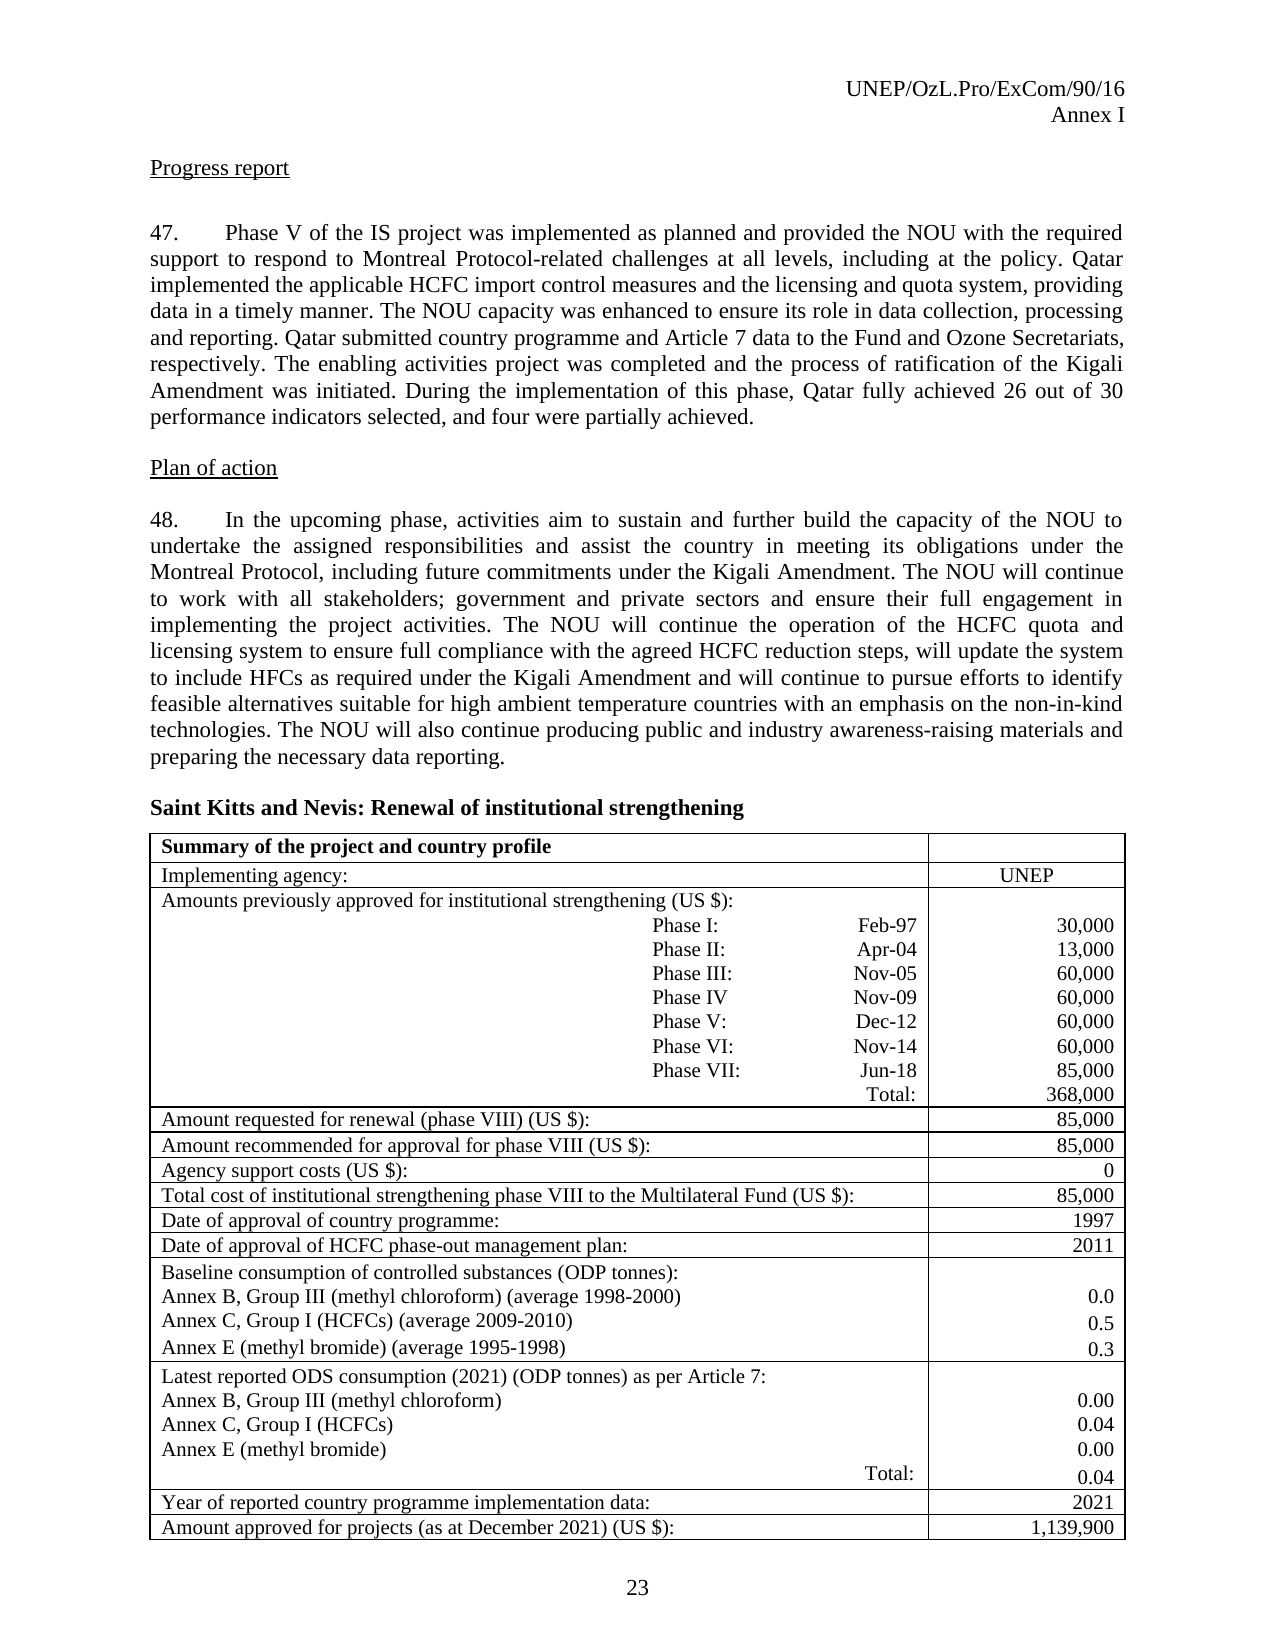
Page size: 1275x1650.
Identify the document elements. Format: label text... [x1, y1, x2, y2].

table_cell Phase V: [151, 1009, 778, 1033]
table_cell Annex C, Group I (HCFCs) [151, 1412, 928, 1436]
table_cell Jun-18 [778, 1058, 928, 1082]
table_cell Phase IV [151, 985, 778, 1009]
text Plan of action [150, 454, 1125, 481]
text Saint Kitts and Nevis: Renewal of institutional strengthening [150, 794, 1125, 821]
table_cell 0.00 [929, 1436, 1124, 1461]
table_cell Phase VII: [151, 1058, 778, 1082]
table_cell 60,000 [929, 1034, 1124, 1058]
table_cell Total: [151, 1461, 928, 1489]
table_cell 1997 [929, 1208, 1124, 1232]
table_cell Total cost of institutional strengthening phase VIII to the Multilateral Fund (US $): [151, 1183, 928, 1207]
table_cell [929, 1258, 1124, 1284]
table_cell Annex E (methyl bromide) [151, 1436, 928, 1461]
table_cell Phase II: [151, 937, 778, 961]
table_cell 60,000 [929, 1009, 1124, 1033]
table_cell Latest reported ODS consumption (2021) (ODP tonnes) as per Article 7: [151, 1362, 928, 1388]
table_cell Amounts previously approved for institutional strengthening (US $): [151, 888, 928, 912]
table_cell Year of reported country programme implementation data: [151, 1490, 928, 1514]
table_cell 0.04 [929, 1461, 1124, 1489]
table_cell UNEP [929, 863, 1124, 887]
table_cell Amount recommended for approval for phase VIII (US $): [151, 1133, 928, 1157]
table_cell 13,000 [929, 937, 1124, 961]
table_cell [929, 888, 1124, 912]
table_cell Amount approved for projects (as at December 2021) (US $): [151, 1515, 928, 1539]
table_cell Phase I: [151, 912, 778, 937]
table_cell Annex E (methyl bromide) (average 1995-1998) [151, 1335, 928, 1361]
table_cell 0.0 [929, 1284, 1124, 1308]
table_cell 85,000 [929, 1108, 1124, 1131]
table_cell 60,000 [929, 961, 1124, 985]
table_cell Feb-97 [778, 912, 928, 937]
table_cell 0.3 [929, 1335, 1124, 1361]
table_header [929, 834, 1124, 862]
table_cell Date of approval of HCFC phase-out management plan: [151, 1233, 928, 1257]
table_cell 85,000 [929, 1133, 1124, 1157]
table_cell 0.04 [929, 1412, 1124, 1436]
table_cell Dec-12 [778, 1009, 928, 1033]
table_cell 0.5 [929, 1309, 1124, 1334]
table_cell Agency support costs (US $): [151, 1158, 928, 1182]
subtitle In the upcoming phase, activities aim to sustain and further build the capacity of the NOU to undertake the assigned responsibilities and assist the country in meeting its obligations under the Montreal Protocol, including future commitments under the Kigali Amendment. The NOU will continue to work with all stakeholders; government and private sectors and ensure their full engagement in implementing the project activities. The NOU will continue the operation of the HCFC quota and licensing system to ensure full compliance with the agreed HCFC reduction steps, will update the system to include HFCs as required under the Kigali Amendment and will continue to pursue efforts to identify feasible alternatives suitable for high ambient temperature countries with an emphasis on the non-in-kind technologies. The NOU will also continue producing public and industry awareness-raising materials and preparing the necessary data reporting. [150, 506, 1125, 769]
table_cell 0 [929, 1158, 1124, 1182]
table_cell 2021 [929, 1490, 1124, 1514]
table_cell 85,000 [929, 1058, 1124, 1082]
table_cell 1,139,900 [929, 1515, 1124, 1539]
table_cell Annex B, Group III (methyl chloroform) (average 1998-2000) [151, 1284, 928, 1308]
table_cell Amount requested for renewal (phase VIII) (US $): [151, 1108, 928, 1131]
table_cell Annex B, Group III (methyl chloroform) [151, 1388, 928, 1412]
table_cell Nov-05 [778, 961, 928, 985]
table_cell 0.00 [929, 1388, 1124, 1412]
table_cell Implementing agency: [151, 863, 928, 887]
table_cell 2011 [929, 1233, 1124, 1257]
table_cell Apr-04 [778, 937, 928, 961]
subtitle Phase V of the IS project was implemented as planned and provided the NOU with the required support to respond to Montreal Protocol-related challenges at all levels, including at the policy. Qatar implemented the applicable HCFC import control measures and the licensing and quota system, providing data in a timely manner. The NOU capacity was enhanced to ensure its role in data collection, processing and reporting. Qatar submitted country programme and Article 7 data to the Fund and Ozone Secretariats, respectively. The enabling activities project was completed and the process of ratification of the Kigali Amendment was initiated. During the implementation of this phase, Qatar fully achieved 26 out of 30 performance indicators selected, and four were partially achieved. [150, 218, 1125, 429]
table_cell Phase III: [151, 961, 778, 985]
table_cell Phase VI: [151, 1034, 778, 1058]
table_cell Date of approval of country programme: [151, 1208, 928, 1232]
table_header Summary of the project and country profile [151, 834, 928, 862]
table_cell Nov-09 [778, 985, 928, 1009]
text Progress report [150, 154, 1125, 180]
table_cell Annex C, Group I (HCFCs) (average 2009-2010) [151, 1309, 928, 1334]
table_cell Nov-14 [778, 1034, 928, 1058]
table_cell Total: [151, 1082, 928, 1106]
table_cell Baseline consumption of controlled substances (ODP tonnes): [151, 1258, 928, 1284]
table_cell [929, 1362, 1124, 1388]
table_cell 30,000 [929, 912, 1124, 937]
table_cell 60,000 [929, 985, 1124, 1009]
table_cell 85,000 [929, 1183, 1124, 1207]
table_cell 368,000 [929, 1082, 1124, 1106]
